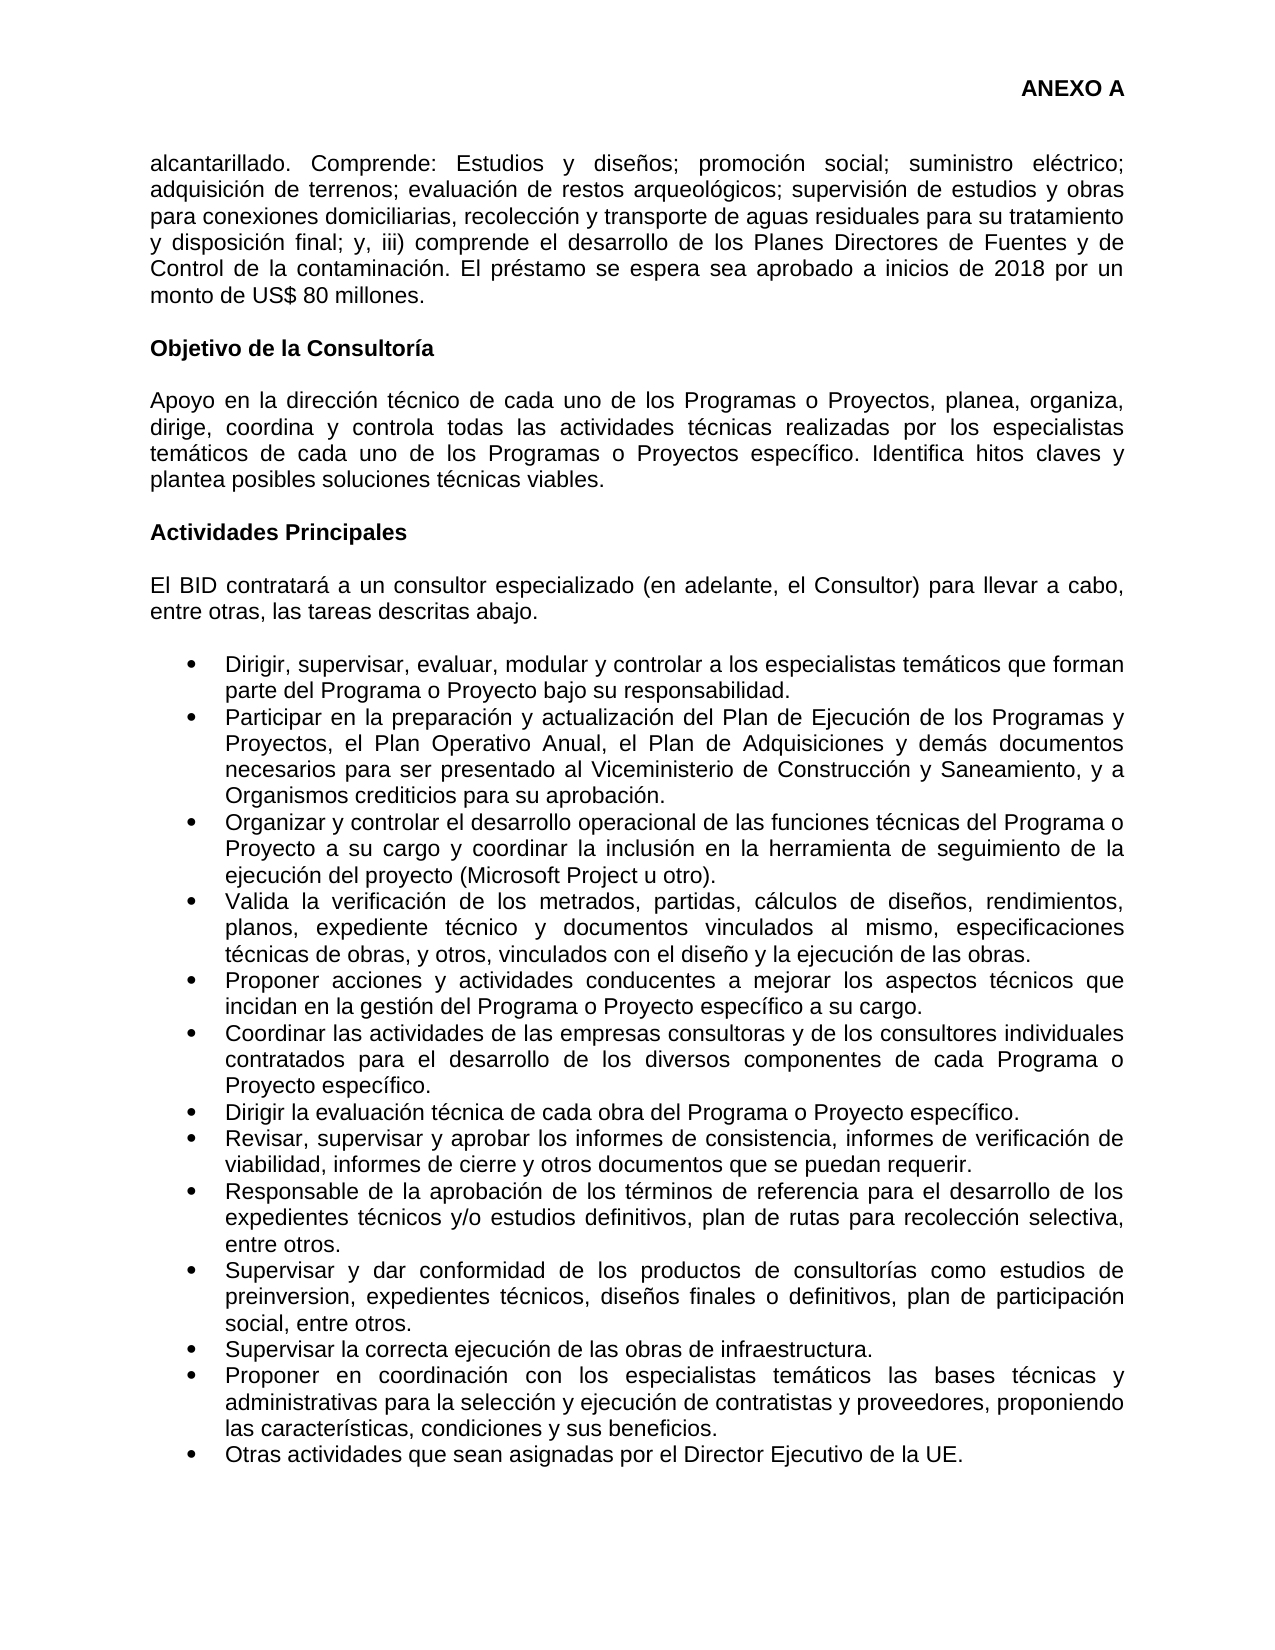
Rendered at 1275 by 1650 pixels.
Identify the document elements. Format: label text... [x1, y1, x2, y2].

text Apoyo en la dirección técnico de cada uno de los Programas o Proyectos, planea, organiza, dirige, coordina y controla todas las actividades técnicas realizadas por los especialistas temáticos de cada uno de los Programas o Proyectos específico. Identifica hitos claves y plantea posibles soluciones técnicas viables. [150, 387, 1125, 493]
text Actividades Principales [150, 519, 1125, 545]
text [150, 150, 1125, 308]
list Proponer acciones y actividades conducentes a mejorar los aspectos técnicos que incidan en la gestión del Programa o Proyecto específico a su cargo. [187, 967, 1125, 1020]
text Objetivo de la Consultoría [150, 334, 1125, 361]
list Supervisar y dar conformidad de los productos de consultorías como estudios de preinversion, expedientes técnicos, diseños finales o definitivos, plan de participación social, entre otros. [187, 1257, 1125, 1336]
list Responsable de la aprobación de los términos de referencia para el desarrollo de los expedientes técnicos y/o estudios definitivos, plan de rutas para recolección selectiva, entre otros. [187, 1178, 1125, 1257]
list Supervisar la correcta ejecución de las obras de infraestructura. [187, 1336, 1125, 1362]
list Dirigir, supervisar, evaluar, modular y controlar a los especialistas temáticos que forman parte del Programa o Proyecto bajo su responsabilidad. [187, 651, 1125, 703]
list Valida la verificación de los metrados, partidas, cálculos de diseños, rendimientos, planos, expediente técnico y documentos vinculados al mismo, especificaciones técnicas de obras, y otros, vinculados con el diseño y la ejecución de las obras. [187, 888, 1125, 967]
list Participar en la preparación y actualización del Plan de Ejecución de los Programas y Proyectos, el Plan Operativo Anual, el Plan de Adquisiciones y demás documentos necesarios para ser presentado al Viceministerio de Construcción y Saneamiento, y a Organismos crediticios para su aprobación. [187, 703, 1125, 809]
list Revisar, supervisar y aprobar los informes de consistencia, informes de verificación de viabilidad, informes de cierre y otros documentos que se puedan requerir. [187, 1125, 1125, 1178]
list Organizar y controlar el desarrollo operacional de las funciones técnicas del Programa o Proyecto a su cargo y coordinar la inclusión en la herramienta de seguimiento de la ejecución del proyecto (Microsoft Project u otro). [187, 809, 1125, 888]
list Dirigir la evaluación técnica de cada obra del Programa o Proyecto específico. [187, 1099, 1125, 1125]
list Proponer en coordinación con los especialistas temáticos las bases técnicas y administrativas para la selección y ejecución de contratistas y proveedores, proponiendo las características, condiciones y sus beneficios. [187, 1362, 1125, 1441]
text El BID contratará a un consultor especializado (en adelante, el Consultor) para llevar a cabo, entre otras, las tareas descritas abajo. [150, 572, 1125, 624]
list Otras actividades que sean asignadas por el Director Ejecutivo de la UE. [187, 1441, 1125, 1468]
list Coordinar las actividades de las empresas consultoras y de los consultores individuales contratados para el desarrollo de los diversos componentes de cada Programa o Proyecto específico. [187, 1020, 1125, 1099]
